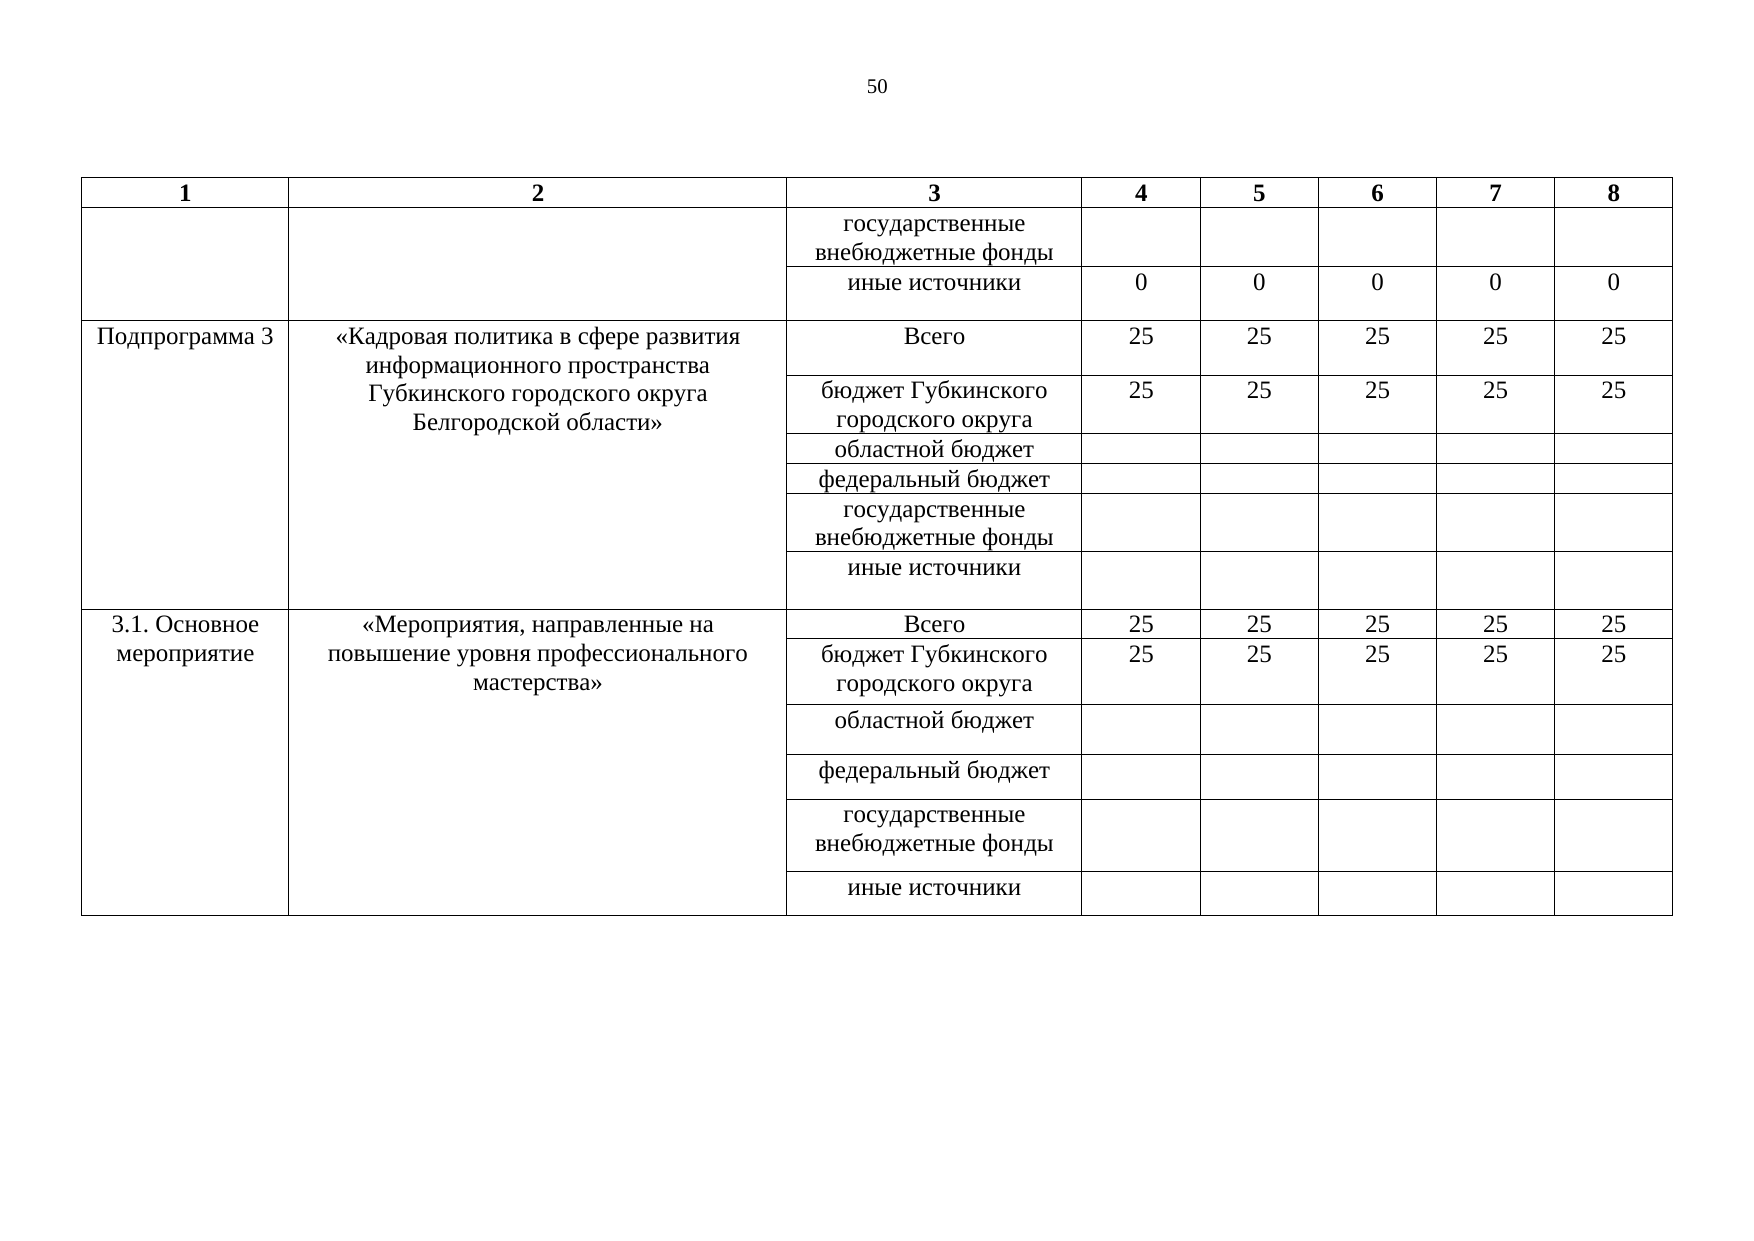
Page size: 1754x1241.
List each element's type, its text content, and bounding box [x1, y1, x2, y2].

table_cell [1082, 434, 1200, 463]
table_cell 25 [1437, 376, 1554, 433]
table_cell [1555, 755, 1672, 798]
table_cell 25 [1082, 610, 1200, 638]
table_cell [1082, 552, 1200, 608]
table_cell [1201, 494, 1318, 551]
table_cell [1201, 464, 1318, 493]
table_cell 0 [1201, 267, 1318, 320]
table_cell 25 [1555, 321, 1672, 374]
table_cell [1555, 552, 1672, 608]
table_cell 25 [1082, 639, 1200, 704]
table_cell [1319, 434, 1436, 463]
table_cell «Мероприятия, направленные на повышение уровня профессионального мастерства» [289, 610, 786, 915]
table_cell 25 [1437, 321, 1554, 374]
table_cell 25 [1437, 610, 1554, 638]
table_header 5 [1201, 178, 1318, 207]
table_cell [1555, 464, 1672, 493]
table_cell 25 [1082, 376, 1200, 433]
table_cell [1555, 494, 1672, 551]
table_cell бюджет Губкинского городского округа [787, 639, 1081, 704]
table_cell [1437, 552, 1554, 608]
table_cell [1319, 705, 1436, 754]
table_header 4 [1082, 178, 1200, 207]
table_cell 25 [1319, 321, 1436, 374]
table_cell [1201, 705, 1318, 754]
table_cell [1555, 872, 1672, 915]
table_cell [1319, 800, 1436, 871]
table_cell 0 [1082, 267, 1200, 320]
table_cell иные источники [787, 552, 1081, 608]
table_cell [1082, 755, 1200, 798]
table_header 6 [1319, 178, 1436, 207]
table_cell [1437, 434, 1554, 463]
table_cell [1082, 705, 1200, 754]
table_cell [1437, 494, 1554, 551]
table_cell [1319, 208, 1436, 266]
table_cell [1082, 464, 1200, 493]
table_cell [1555, 434, 1672, 463]
table_cell 25 [1319, 376, 1436, 433]
table_cell областной бюджет [787, 434, 1081, 463]
table_header 8 [1555, 178, 1672, 207]
table_cell [1319, 872, 1436, 915]
table_header 3 [787, 178, 1081, 207]
table_cell «Кадровая политика в сфере развития информационного пространства Губкинского городского округа Белгородской области» [289, 321, 786, 608]
table_cell [1201, 755, 1318, 798]
table_cell 25 [1437, 639, 1554, 704]
table_cell 0 [1319, 267, 1436, 320]
table_cell 3.1. Основное мероприятие [82, 610, 288, 915]
table_cell [1201, 872, 1318, 915]
table_cell [1319, 552, 1436, 608]
table_cell [1201, 208, 1318, 266]
table_cell федеральный бюджет [787, 464, 1081, 493]
table_cell [1082, 800, 1200, 871]
table_cell [1437, 872, 1554, 915]
table_cell иные источники [787, 872, 1081, 915]
table_cell Всего [787, 610, 1081, 638]
table_cell 25 [1201, 639, 1318, 704]
table_cell [1437, 464, 1554, 493]
table_cell 25 [1201, 321, 1318, 374]
table_cell [1437, 800, 1554, 871]
table_cell иные источники [787, 267, 1081, 320]
table_cell 25 [1201, 610, 1318, 638]
table_cell 25 [1082, 321, 1200, 374]
table_cell государственные внебюджетные фонды [787, 494, 1081, 551]
table_cell 25 [1319, 639, 1436, 704]
table_cell [1201, 552, 1318, 608]
table_cell 25 [1555, 639, 1672, 704]
table_cell Всего [787, 321, 1081, 374]
table_cell федеральный бюджет [787, 755, 1081, 798]
table_cell [1437, 705, 1554, 754]
table_cell [1437, 755, 1554, 798]
table_cell [1319, 755, 1436, 798]
table_cell [1437, 208, 1554, 266]
table_cell 0 [1555, 267, 1672, 320]
table_header 1 [82, 178, 288, 207]
table_cell 25 [1555, 610, 1672, 638]
table_header 7 [1437, 178, 1554, 207]
table_cell 25 [1319, 610, 1436, 638]
table_cell [1555, 208, 1672, 266]
table_cell [1555, 705, 1672, 754]
table_cell [1319, 494, 1436, 551]
table_cell областной бюджет [787, 705, 1081, 754]
table_cell [1201, 800, 1318, 871]
table_cell государственные внебюджетные фонды [787, 208, 1081, 266]
table_cell 25 [1201, 376, 1318, 433]
table_cell государственные внебюджетные фонды [787, 800, 1081, 871]
table_cell 0 [1437, 267, 1554, 320]
table_cell [1555, 800, 1672, 871]
table_cell 25 [1555, 376, 1672, 433]
table_cell [1082, 208, 1200, 266]
table_cell [1319, 464, 1436, 493]
table_cell [1082, 872, 1200, 915]
table_cell [1082, 494, 1200, 551]
table_cell бюджет Губкинского городского округа [787, 376, 1081, 433]
table_cell [1201, 434, 1318, 463]
table_cell Подпрограмма 3 [82, 321, 288, 608]
table_header 2 [289, 178, 786, 207]
